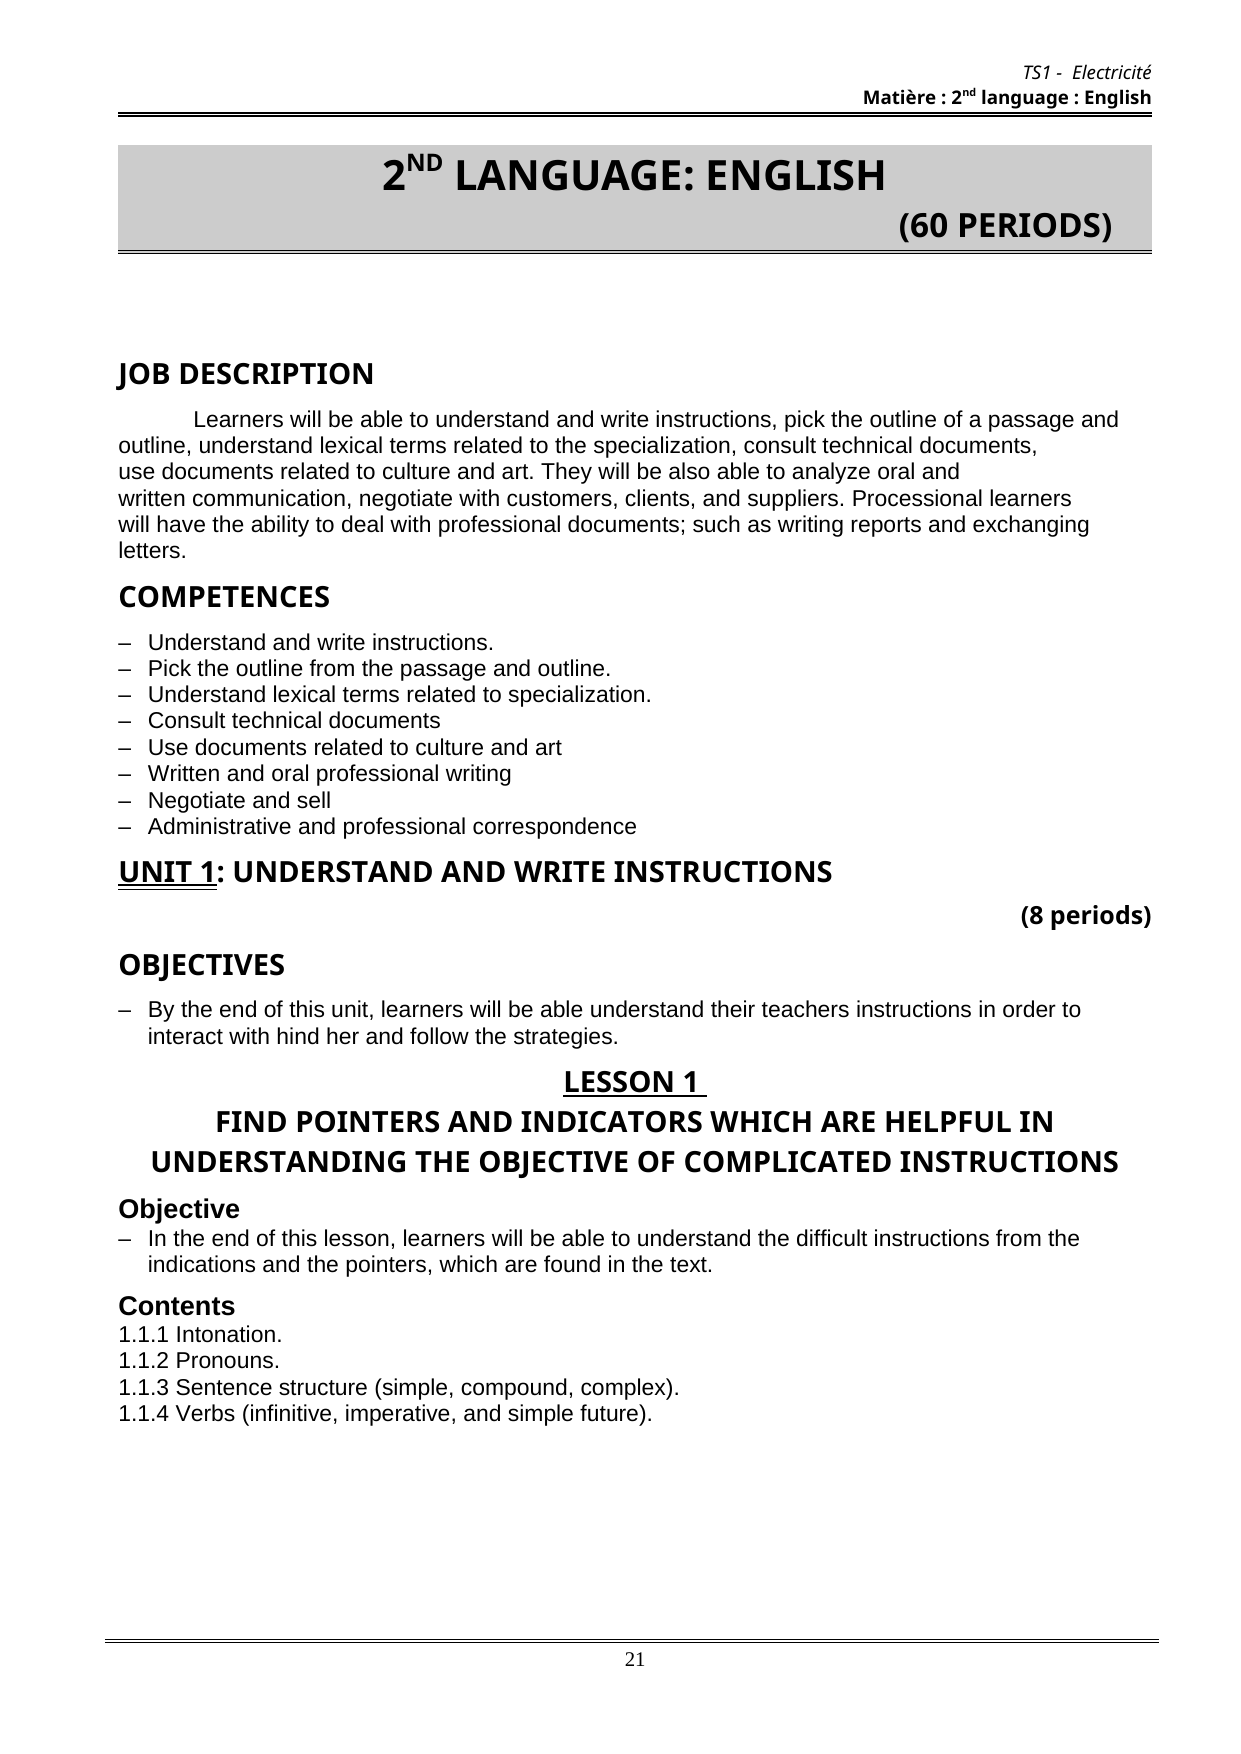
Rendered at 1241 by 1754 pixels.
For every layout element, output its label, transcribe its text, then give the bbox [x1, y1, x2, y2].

text – Negotiate and sell [118, 787, 1152, 813]
text 1.1.1 Intonation. [118, 1321, 1152, 1347]
text 1.1.2 Pronouns. [118, 1347, 1152, 1374]
text – In the end of this lesson, learners will be able to understand the difficult instructions from the indications and the pointers, which are found in the text. [118, 1224, 1152, 1277]
text – Use documents related to culture and art [118, 734, 1152, 760]
subtitle Contents [118, 1290, 1152, 1321]
text – By the end of this unit, learners will be able understand their teachers instructions in order to interact with hind her and follow the strategies. [118, 996, 1152, 1049]
title LESSON 1 FIND POINTERS AND INDICATORS WHICH ARE HELPFUL IN UNDERSTANDING THE OBJECTIVE OF COMPLICATED INSTRUCTIONS [118, 1062, 1152, 1181]
text – Written and oral professional writing [118, 760, 1152, 787]
subtitle 2ND LANGUAGE: English (60 periods) [118, 145, 1152, 250]
text 1.1.4 Verbs (infinitive, imperative, and simple future). [118, 1400, 1152, 1426]
subtitle Objective [118, 1193, 1152, 1224]
text – Understand lexical terms related to specialization. [118, 681, 1152, 707]
subtitle JOB DESCRIPTION [118, 353, 1152, 393]
text 1.1.3 Sentence structure (simple, compound, complex). [118, 1374, 1152, 1400]
subtitle OBJECTIVES [118, 944, 1152, 984]
text Learners will be able to understand and write instructions, pick the outline of a passage and outline, understand lexical terms related to the specialization, consult technical documents, use documents related to culture and art. They will be also able to analyze oral and written communication, negotiate with customers, clients, and suppliers. Processional learners will have the ability to deal with professional documents; such as writing reports and exchanging letters. [118, 406, 1152, 564]
title UNIT 1: UNDERSTAND AND WRITE INSTRUCTIONS [118, 852, 1152, 891]
text – Pick the outline from the passage and outline. [118, 655, 1152, 681]
text – Understand and write instructions. [118, 628, 1152, 655]
subtitle COMPETENCES [118, 576, 1152, 616]
text – Consult technical documents [118, 707, 1152, 734]
text (8 periods) [118, 898, 1152, 932]
text – Administrative and professional correspondence [118, 813, 1152, 839]
